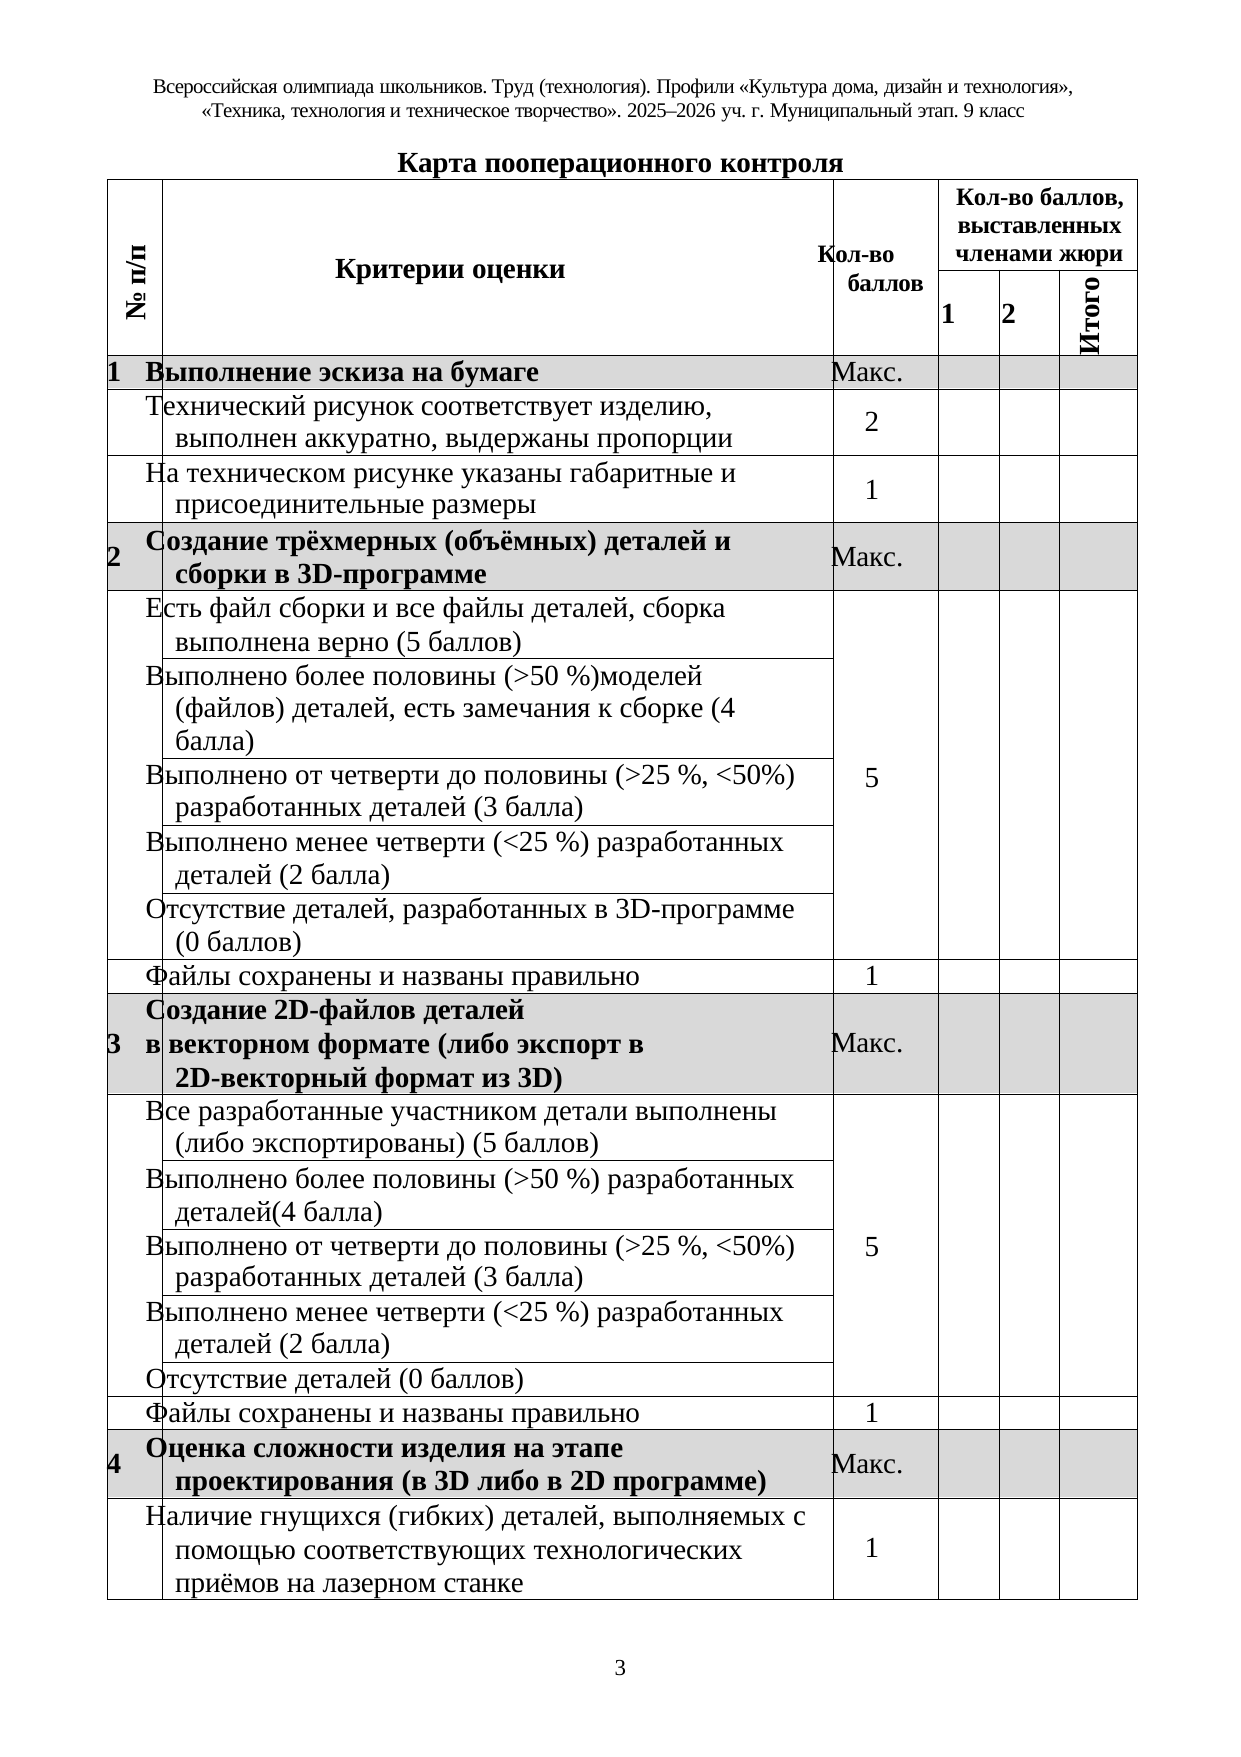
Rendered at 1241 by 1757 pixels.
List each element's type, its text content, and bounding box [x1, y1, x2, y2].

table_cell [108, 1499, 162, 1599]
table_cell Выполнено менее четверти (<25 %) разработанных деталей (2 балла) [163, 1296, 833, 1362]
table_cell [939, 1397, 999, 1429]
table_cell Технический рисунок соответствует изделию, выполнен аккуратно, выдержаны пропорции [163, 390, 833, 455]
table_cell 5 [834, 591, 938, 959]
table_cell 2 [834, 390, 938, 455]
table_cell [108, 1095, 162, 1396]
table_cell [939, 591, 999, 959]
table_header № п/п [108, 180, 162, 355]
table_cell [1060, 591, 1137, 959]
table_cell [108, 456, 162, 522]
table_cell [1060, 1499, 1137, 1599]
table_cell Выполнено менее четверти (<25 %) разработанных деталей (2 балла) [163, 826, 833, 892]
table_cell Макс. [834, 356, 938, 388]
table_cell [1000, 1095, 1059, 1396]
table_cell Макс. [834, 1430, 938, 1497]
table_cell [939, 390, 999, 455]
table_cell [1060, 390, 1137, 455]
table_cell 1 [834, 1397, 938, 1429]
table_cell [939, 523, 999, 590]
table_cell [1060, 960, 1137, 992]
table_cell [108, 591, 162, 959]
table_cell [1000, 1499, 1059, 1599]
table_cell 2 [1000, 271, 1059, 355]
table_cell [1000, 1397, 1059, 1429]
table_cell [939, 960, 999, 992]
table_cell [939, 1095, 999, 1396]
table_header Кол-во баллов [834, 180, 938, 355]
table_cell 5 [834, 1095, 938, 1396]
table_cell Есть файл сборки и все файлы деталей, сборка выполнена верно (5 баллов) [163, 591, 833, 658]
table_cell Все разработанные участником детали выполнены (либо экспортированы) (5 баллов) [163, 1095, 833, 1160]
table_cell [1000, 960, 1059, 992]
table_cell На техническом рисунке указаны габаритные и присоединительные размеры [163, 456, 833, 522]
table_cell [1060, 523, 1137, 590]
table_cell Макс. [834, 523, 938, 590]
table_cell [939, 1430, 999, 1497]
table_header Кол-во баллов, выставленных членами жюри [939, 180, 1137, 269]
table_cell Наличие гнущихся (гибких) деталей, выполняемых с помощью соответствующих технологических приёмов на лазерном станке [163, 1499, 833, 1599]
table_cell Выполнено от четверти до половины (>25 %, <50%) разработанных деталей (3 балла) [163, 759, 833, 825]
table_cell 4 [108, 1430, 162, 1497]
table_cell [1000, 390, 1059, 455]
table_cell [1000, 994, 1059, 1093]
table_cell Выполнено более половины (>50 %)моделей (файлов) деталей, есть замечания к сборке (4 балла) [163, 659, 833, 758]
table_cell 1 [834, 960, 938, 992]
table_cell [939, 994, 999, 1093]
table_cell [1060, 356, 1137, 388]
table_cell [1060, 1397, 1137, 1429]
table_cell Отсутствие деталей (0 баллов) [163, 1363, 833, 1396]
table_cell 1 [108, 356, 162, 388]
table_cell [1060, 994, 1137, 1093]
table_cell [108, 390, 162, 455]
table_cell [1000, 1430, 1059, 1497]
table_cell Выполнено более половины (>50 %) разработанных деталей(4 балла) [163, 1161, 833, 1228]
table_cell Оценка сложности изделия на этапе проектирования (в 3D либо в 2D программе) [163, 1430, 833, 1497]
table_cell [939, 456, 999, 522]
table_cell [939, 356, 999, 388]
table_cell Создание трёхмерных (объёмных) деталей и сборки в 3D-программе [163, 523, 833, 590]
table_cell Итого [1060, 271, 1137, 355]
table_cell 2 [108, 523, 162, 590]
table_cell [1060, 1430, 1137, 1497]
table_cell 1 [834, 1499, 938, 1599]
table_cell 3 [108, 994, 162, 1093]
table_cell [108, 1397, 162, 1429]
table_header Критерии оценки [163, 180, 833, 355]
table_cell 1 [834, 456, 938, 522]
table_cell [939, 1499, 999, 1599]
table_cell Выполнено от четверти до половины (>25 %, <50%) разработанных деталей (3 балла) [163, 1230, 833, 1295]
table_cell [1060, 1095, 1137, 1396]
table_cell [1000, 456, 1059, 522]
table_cell [1000, 591, 1059, 959]
table_cell Выполнение эскиза на бумаге [163, 356, 833, 388]
table_cell 1 [939, 271, 999, 355]
table_cell [1000, 523, 1059, 590]
table_cell [1060, 456, 1137, 522]
subtitle Карта пооперационного контроля [104, 146, 1137, 179]
table_cell Файлы сохранены и названы правильно [163, 960, 833, 992]
table_cell [108, 960, 162, 992]
table_cell [1000, 356, 1059, 388]
table_cell Создание 2D-файлов деталей в векторном формате (либо экспорт в 2D-векторный формат из 3D) [163, 994, 833, 1093]
table_cell Отсутствие деталей, разработанных в 3D-программе (0 баллов) [163, 894, 833, 959]
table_cell Файлы сохранены и названы правильно [163, 1397, 833, 1429]
table_cell Макс. [834, 994, 938, 1093]
